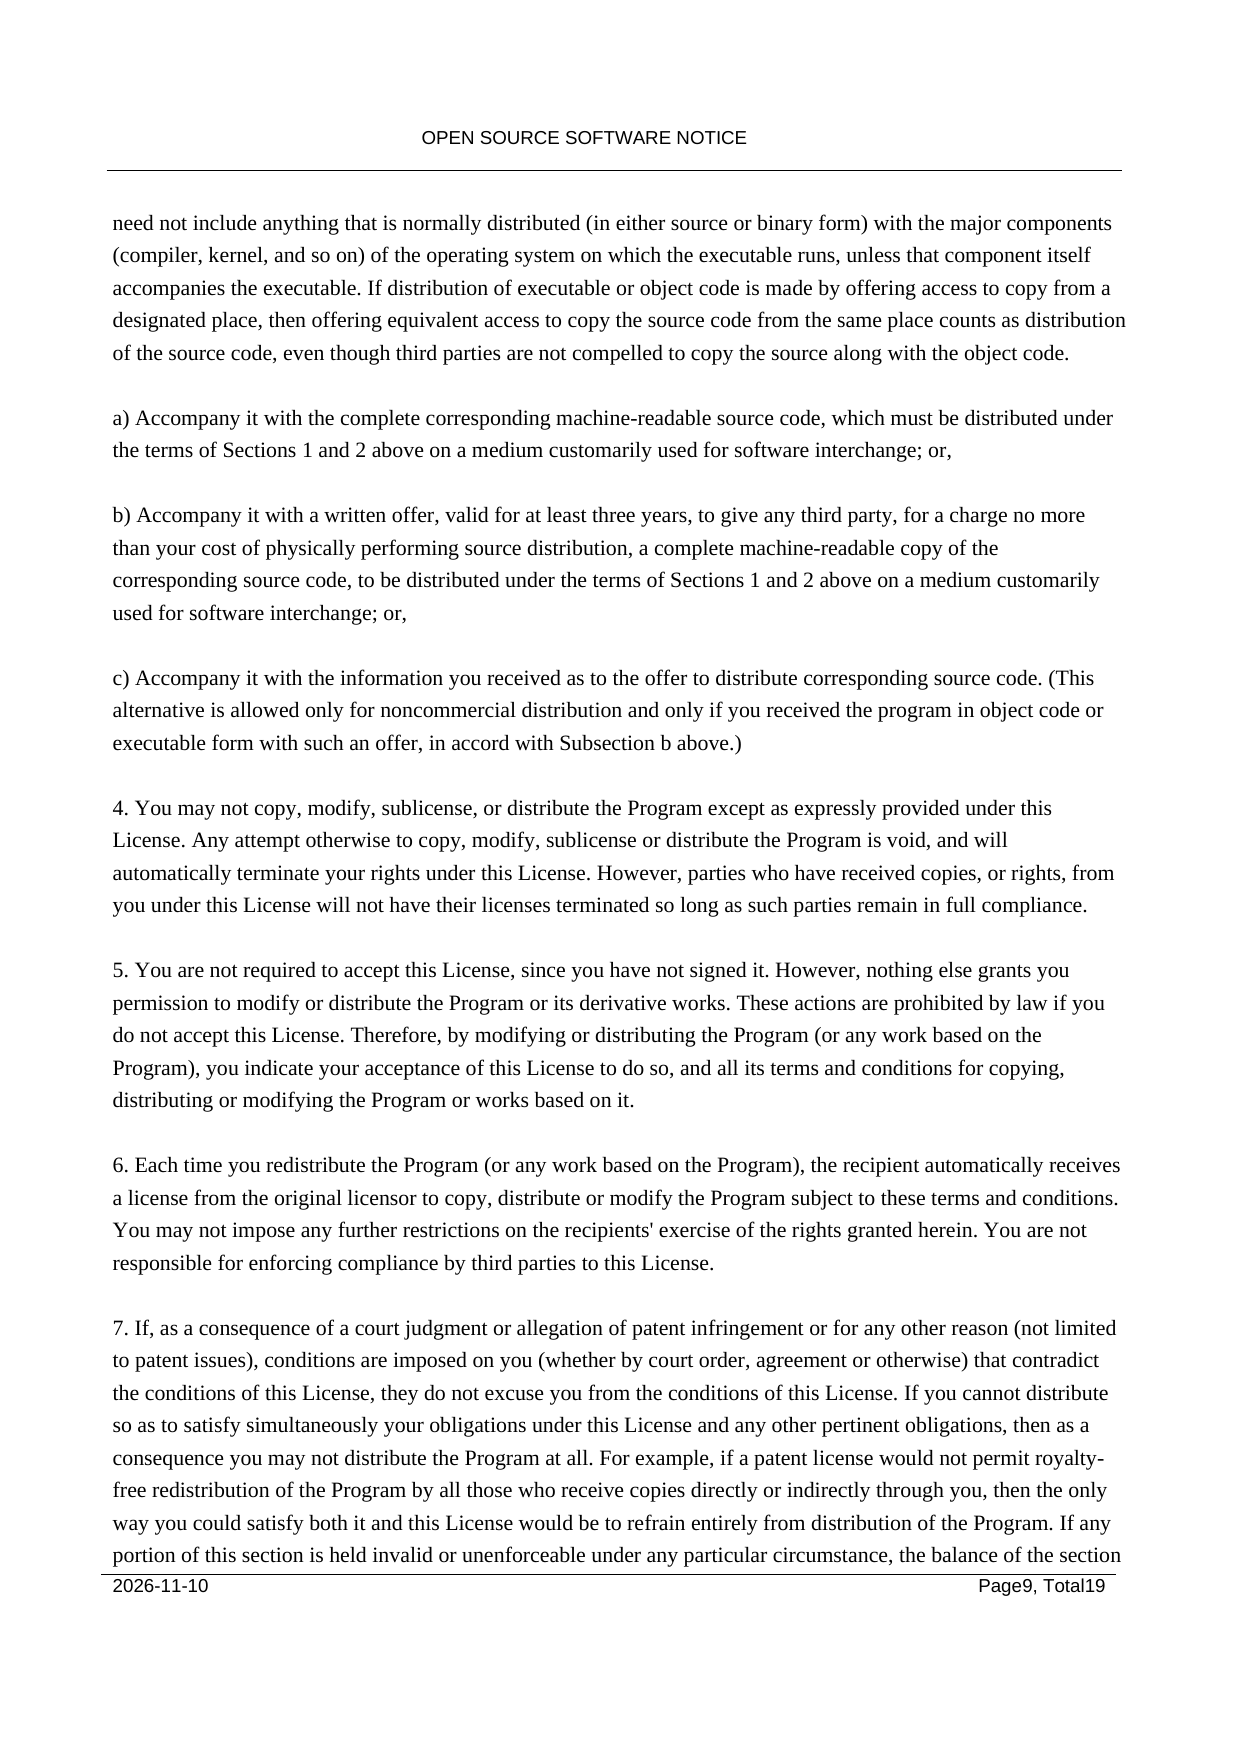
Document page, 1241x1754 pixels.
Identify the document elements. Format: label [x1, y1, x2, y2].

text [112, 206, 1128, 1571]
